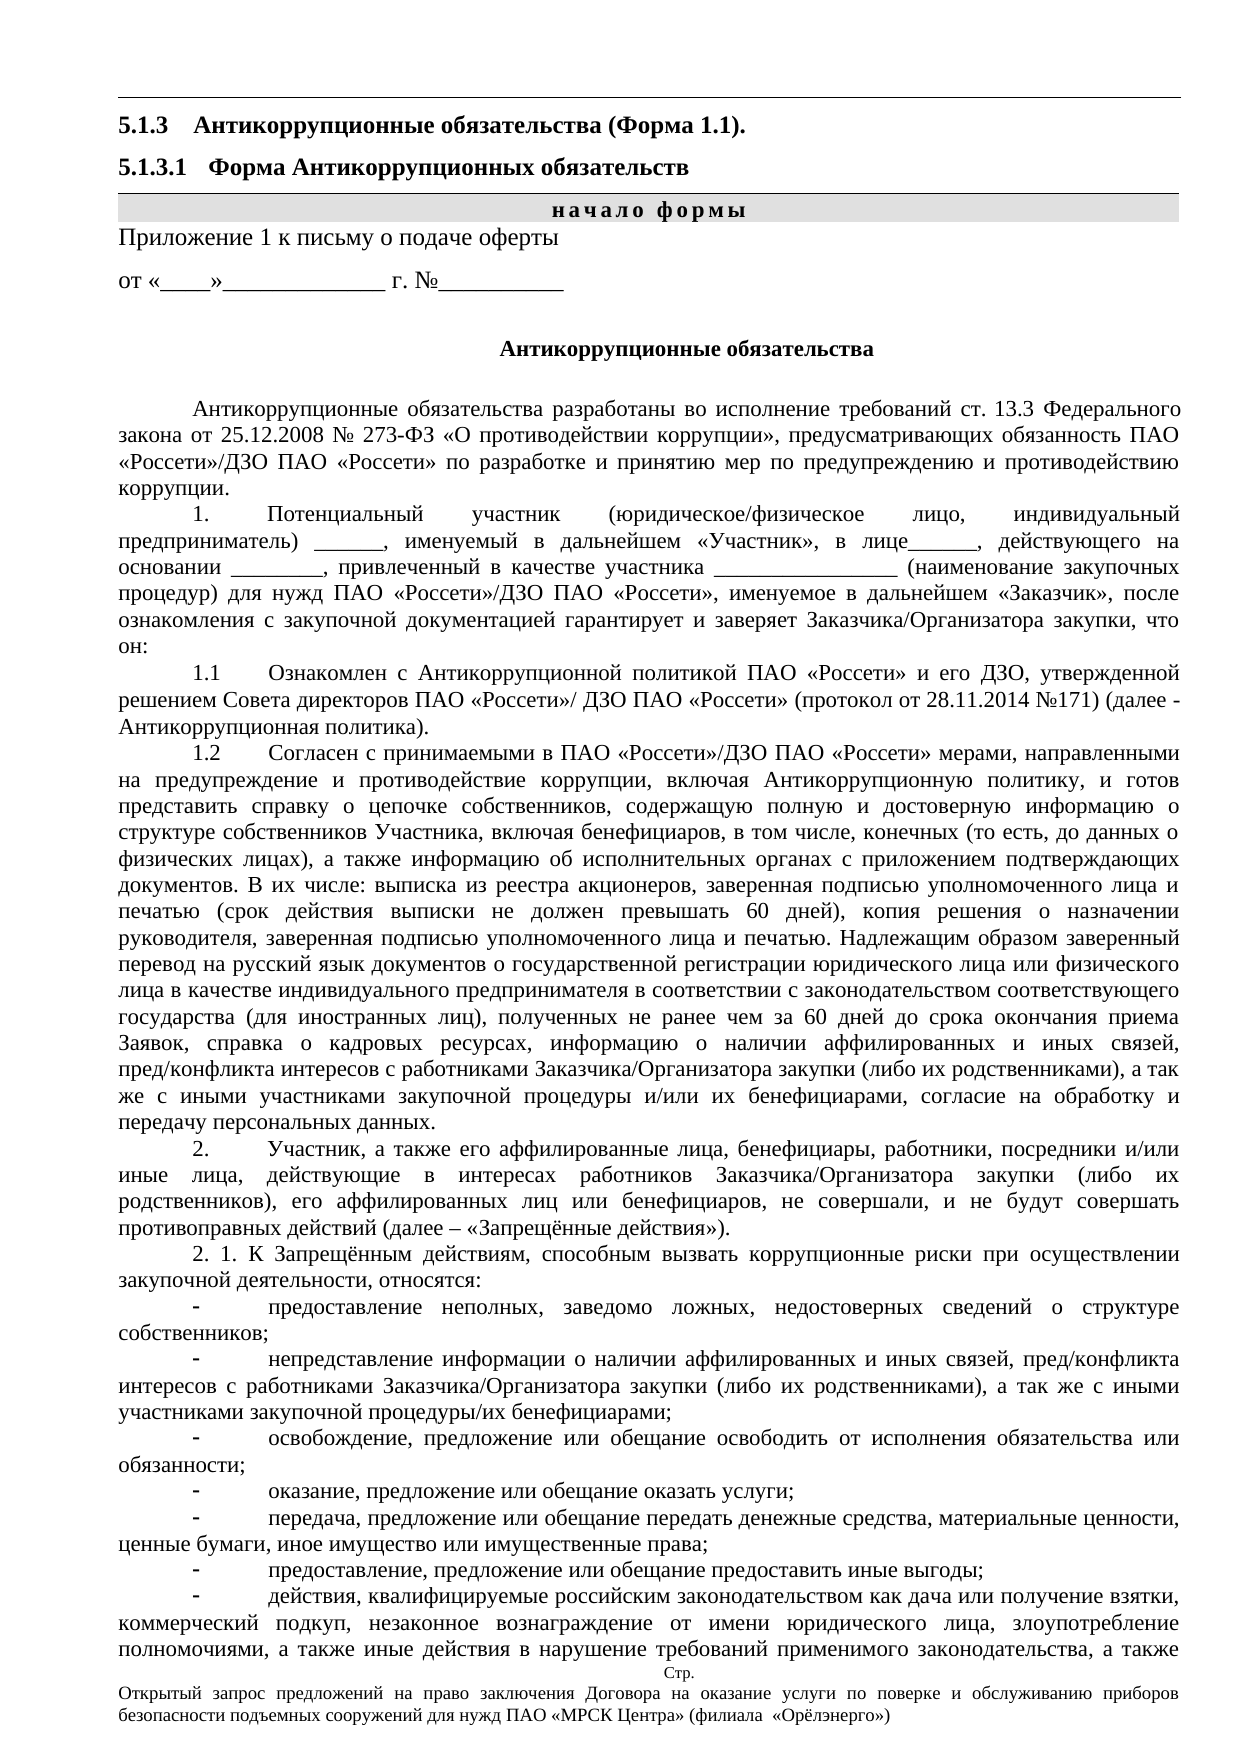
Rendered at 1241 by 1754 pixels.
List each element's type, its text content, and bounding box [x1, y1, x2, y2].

list передача, предложение или обещание передать денежные средства, материальные ценности, ценные бумаги, иное имущество или имущественные права; [118, 1503, 1181, 1556]
list предоставление, предложение или обещание предоставить иные выгоды; [118, 1556, 1181, 1583]
list Потенциальный участник (юридическое/физическое лицо, индивидуальный предприниматель) ______, именуемый в дальнейшем «Участник», в лице______, действующего на основании ________, привлеченный в качестве участника ________________ (наименование закупочных процедур) для нужд ПАО «Россети»/ДЗО ПАО «Россети», именуемое в дальнейшем «Заказчик», после ознакомления с закупочной документацией гарантирует и заверяет Заказчика/Организатора закупки, что он: [118, 500, 1181, 658]
text 2. 1. К Запрещённым действиям, способным вызвать коррупционные риски при осуществлении закупочной деятельности, относятся: [118, 1240, 1181, 1293]
subtitle Антикоррупционные обязательства (Форма 1.1). [118, 111, 1181, 139]
list Участник, а также его аффилированные лица, бенефициары, работники, посредники и/или иные лица, действующие в интересах работников Заказчика/Организатора закупки (либо их родственников), его аффилированных лиц или бенефициаров, не совершали, и не будут совершать противоправных действий (далее – «Запрещённые действия»). [118, 1134, 1181, 1240]
list освобождение, предложение или обещание освободить от исполнения обязательства или обязанности; [118, 1424, 1181, 1477]
list Согласен с принимаемыми в ПАО «Россети»/ДЗО ПАО «Россети» мерами, направленными на предупреждение и противодействие коррупции, включая Антикоррупционную политику, и готов представить справку о цепочке собственников, содержащую полную и достоверную информацию о структуре собственников Участника, включая бенефициаров, в том числе, конечных (то есть, до данных о физических лицах), а также информацию об исполнительных органах с приложением подтверждающих документов. В их числе: выписка из реестра акционеров, заверенная подписью уполномоченного лица и печатью (срок действия выписки не должен превышать 60 дней), копия решения о назначении руководителя, заверенная подписью уполномоченного лица и печатью. Надлежащим образом заверенный перевод на русский язык документов о государственной регистрации юридического лица или физического лица в качестве индивидуального предпринимателя в соответствии с законодательством соответствующего государства (для иностранных лиц), полученных не ранее чем за 60 дней до срока окончания приема Заявок, справка о кадровых ресурсах, информацию о наличии аффилированных и иных связей, пред/конфликта интересов с работниками Заказчика/Организатора закупки (либо их родственниками), а так же с иными участниками закупочной процедуры и/или их бенефициарами, согласие на обработку и передачу персональных данных. [118, 739, 1181, 1134]
list непредставление информации о наличии аффилированных и иных связей, пред/конфликта интересов с работниками Заказчика/Организатора закупки (либо их родственниками), а так же с иными участниками закупочной процедуры/их бенефициарами; [118, 1345, 1181, 1424]
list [118, 1583, 1181, 1662]
subtitle Форма Антикоррупционных обязательств [118, 152, 1181, 181]
text от «____»_____________ г. №__________ [118, 266, 1181, 294]
text 1.1 Ознакомлен с Антикоррупционной политикой ПАО «Россети» и его ДЗО, утвержденной решением Совета директоров ПАО «Россети»/ ДЗО ПАО «Россети» (протокол от 28.11.2014 №171) (далее - Антикоррупционная политика). [118, 658, 1181, 739]
text Антикоррупционные обязательства разработаны во исполнение требований ст. 13.3 Федерального закона от 25.12.2008 № 273-ФЗ «О противодействии коррупции», предусматривающих обязанность ПАО «Россети»/ДЗО ПАО «Россети» по разработке и принятию мер по предупреждению и противодействию коррупции. [118, 395, 1181, 500]
text начало формы [118, 194, 1179, 222]
text Антикоррупционные обязательства [118, 335, 1181, 361]
list предоставление неполных, заведомо ложных, недостоверных сведений о структуре собственников; [118, 1293, 1181, 1345]
text Приложение 1 к письму о подаче оферты [118, 222, 1181, 251]
list оказание, предложение или обещание оказать услуги; [118, 1477, 1181, 1503]
